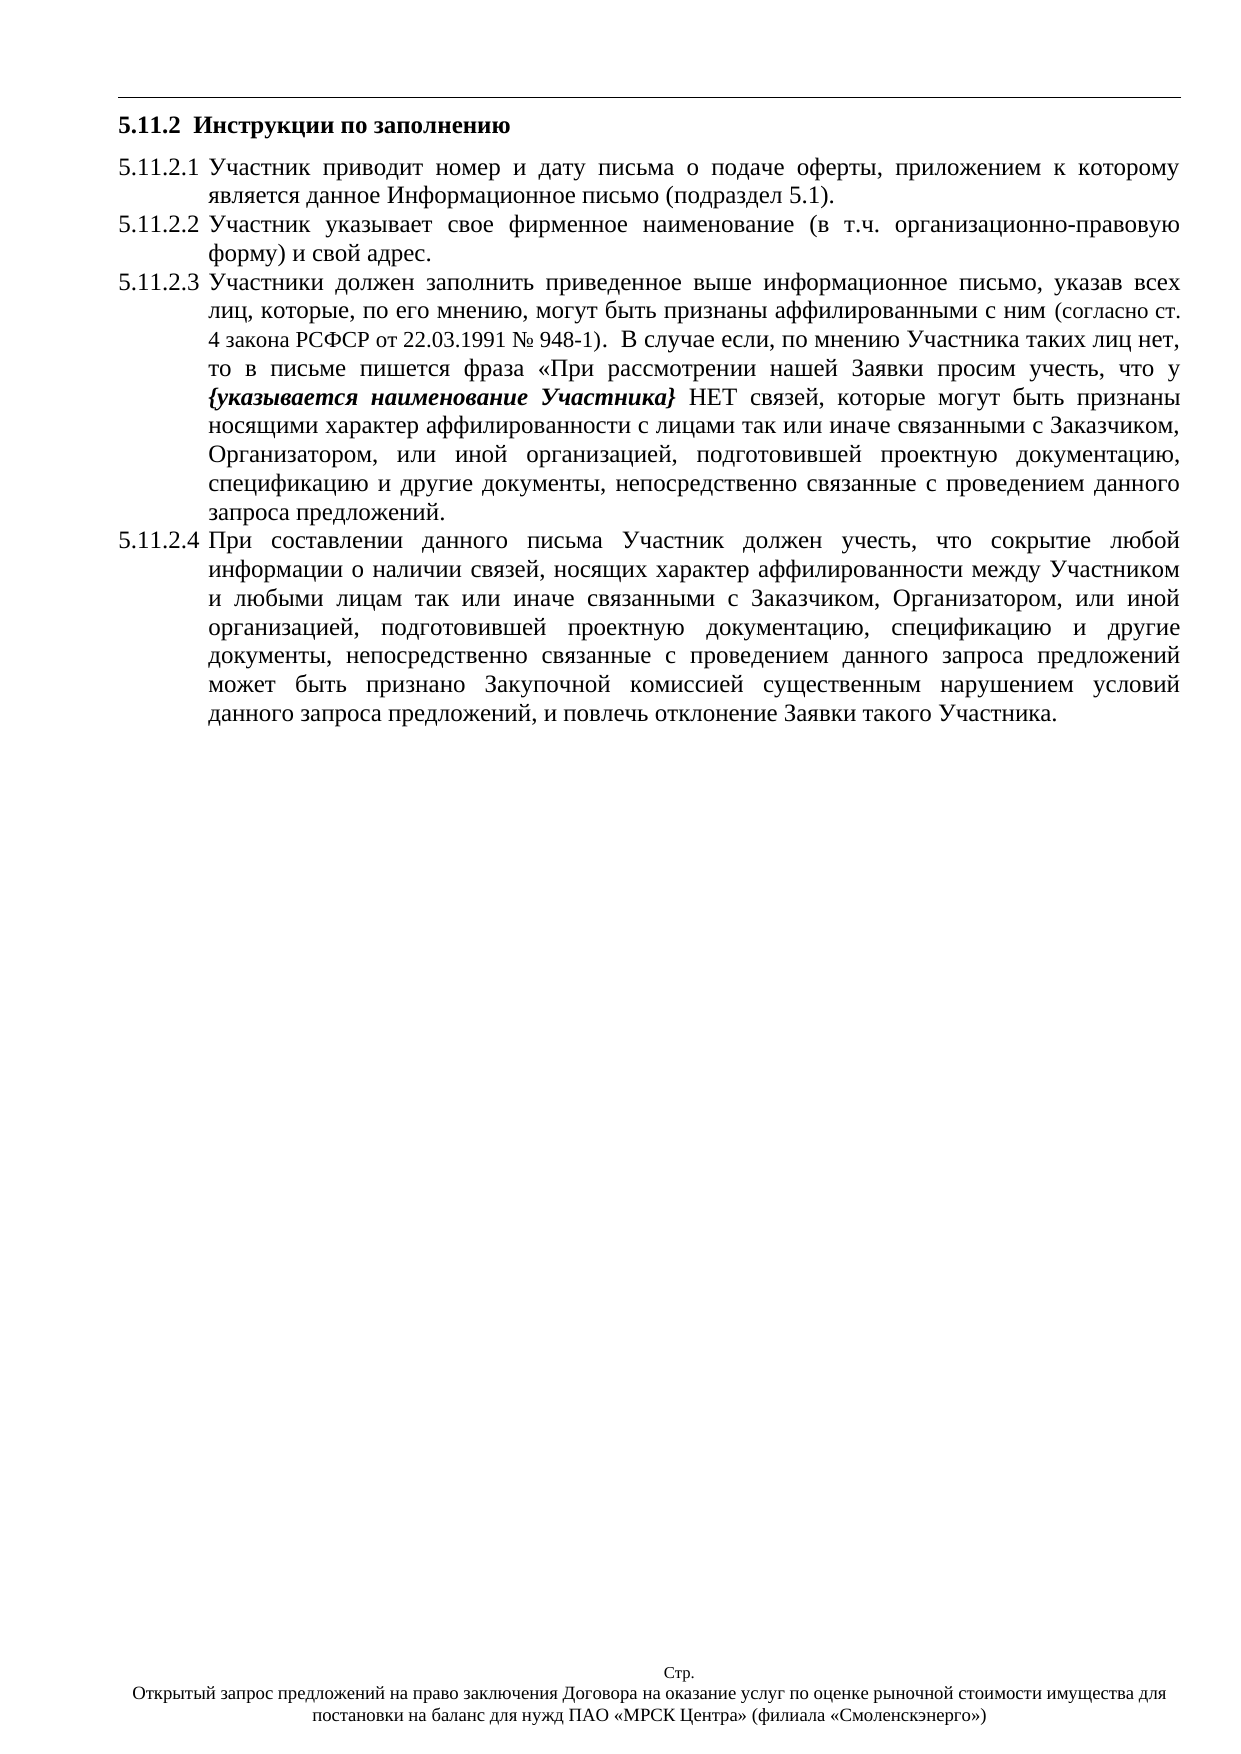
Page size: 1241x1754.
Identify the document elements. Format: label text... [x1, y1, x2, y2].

list Участники должен заполнить приведенное выше информационное письмо, указав всех лиц, которые, по его мнению, могут быть признаны аффилированными с ним (согласно ст. 4 закона РСФСР от 22.03.1991 № 948-1). В случае если, по мнению Участника таких лиц нет, то в письме пишется фраза «При рассмотрении нашей Заявки просим учесть, что у {указывается наименование Участника} НЕТ связей, которые могут быть признаны носящими характер аффилированности с лицами так или иначе связанными с Заказчиком, Организатором, или иной организацией, подготовившей проектную документацию, спецификацию и другие документы, непосредственно связанные с проведением данного запроса предложений. [118, 267, 1181, 526]
subtitle Инструкции по заполнению [118, 111, 1181, 139]
list Участник указывает свое фирменное наименование (в т.ч. организационно-правовую форму) и свой адрес. [118, 209, 1181, 267]
list При составлении данного письма Участник должен учесть, что сокрытие любой информации о наличии связей, носящих характер аффилированности между Участником и любыми лицам так или иначе связанными с Заказчиком, Организатором, или иной организацией, подготовившей проектную документацию, спецификацию и другие документы, непосредственно связанные с проведением данного запроса предложений может быть признано Закупочной комиссией существенным нарушением условий данного запроса предложений, и повлечь отклонение Заявки такого Участника. [118, 526, 1181, 727]
list Участник приводит номер и дату письма о подаче оферты, приложением к которому является данное Информационное письмо (подраздел 5.1). [118, 152, 1181, 209]
